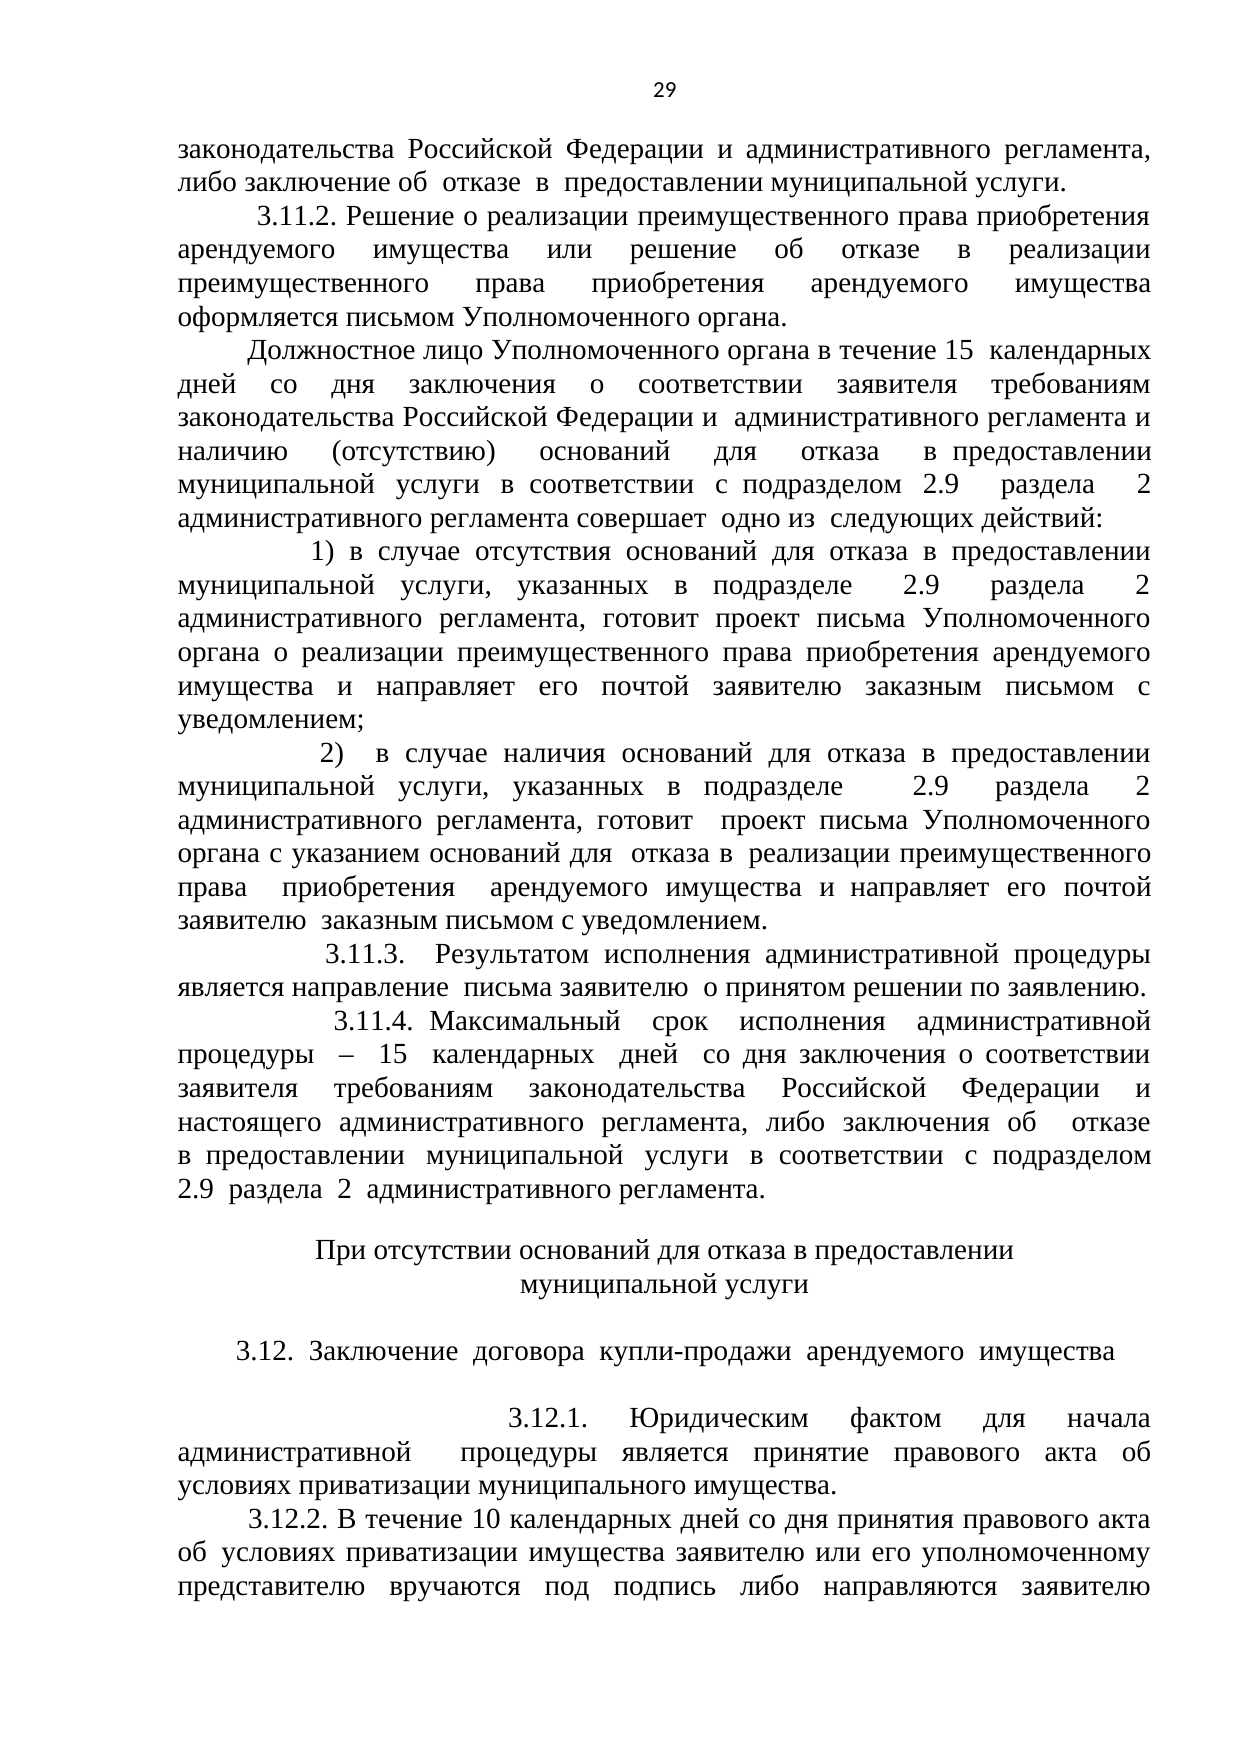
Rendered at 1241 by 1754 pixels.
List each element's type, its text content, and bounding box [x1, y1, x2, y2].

text 3.11.2. Решение о реализации преимущественного права приобретения арендуемого имущества или решение об отказе в реализации преимущественного права приобретения арендуемого имущества оформляется письмом Уполномоченного органа. [177, 198, 1152, 332]
text 1) в случае отсутствия оснований для отказа в предоставлении муниципальной услуги, указанных в подразделе 2.9 раздела 2 административного регламента, готовит проект письма Уполномоченного органа о реализации преимущественного права приобретения арендуемого имущества и направляет его почтой заявителю заказным письмом с уведомлением; [177, 533, 1152, 735]
text При отсутствии оснований для отказа в предоставлении [177, 1232, 1152, 1266]
text 3.11.3. Результатом исполнения административной процедуры является направление письма заявителю о принятом решении по заявлению. [177, 936, 1152, 1003]
text муниципальной услуги [177, 1266, 1152, 1299]
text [177, 1501, 1152, 1601]
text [177, 131, 1152, 198]
text 3.12.1. Юридическим фактом для начала административной процедуры является принятие правового акта об условиях приватизации муниципального имущества. [177, 1400, 1152, 1501]
text Должностное лицо Уполномоченного органа в течение 15 календарных дней со дня заключения о соответствии заявителя требованиям законодательства Российской Федерации и административного регламента и наличию (отсутствию) оснований для отказа в предоставлении муниципальной услуги в соответствии с подразделом 2.9 раздела 2 административного регламента совершает одно из следующих действий: [177, 332, 1152, 533]
text 3.11.4. Максимальный срок исполнения административной процедуры – 15 календарных дней со дня заключения о соответствии заявителя требованиям законодательства Российской Федерации и настоящего административного регламента, либо заключения об отказе в предоставлении муниципальной услуги в соответствии с подразделом 2.9 раздела 2 административного регламента. [177, 1003, 1152, 1204]
text 3.12. Заключение договора купли-продажи арендуемого имущества [177, 1333, 1152, 1367]
text 2) в случае наличия оснований для отказа в предоставлении муниципальной услуги, указанных в подразделе 2.9 раздела 2 административного регламента, готовит проект письма Уполномоченного органа с указанием оснований для отказа в реализации преимущественного права приобретения арендуемого имущества и направляет его почтой заявителю заказным письмом с уведомлением. [177, 735, 1152, 936]
